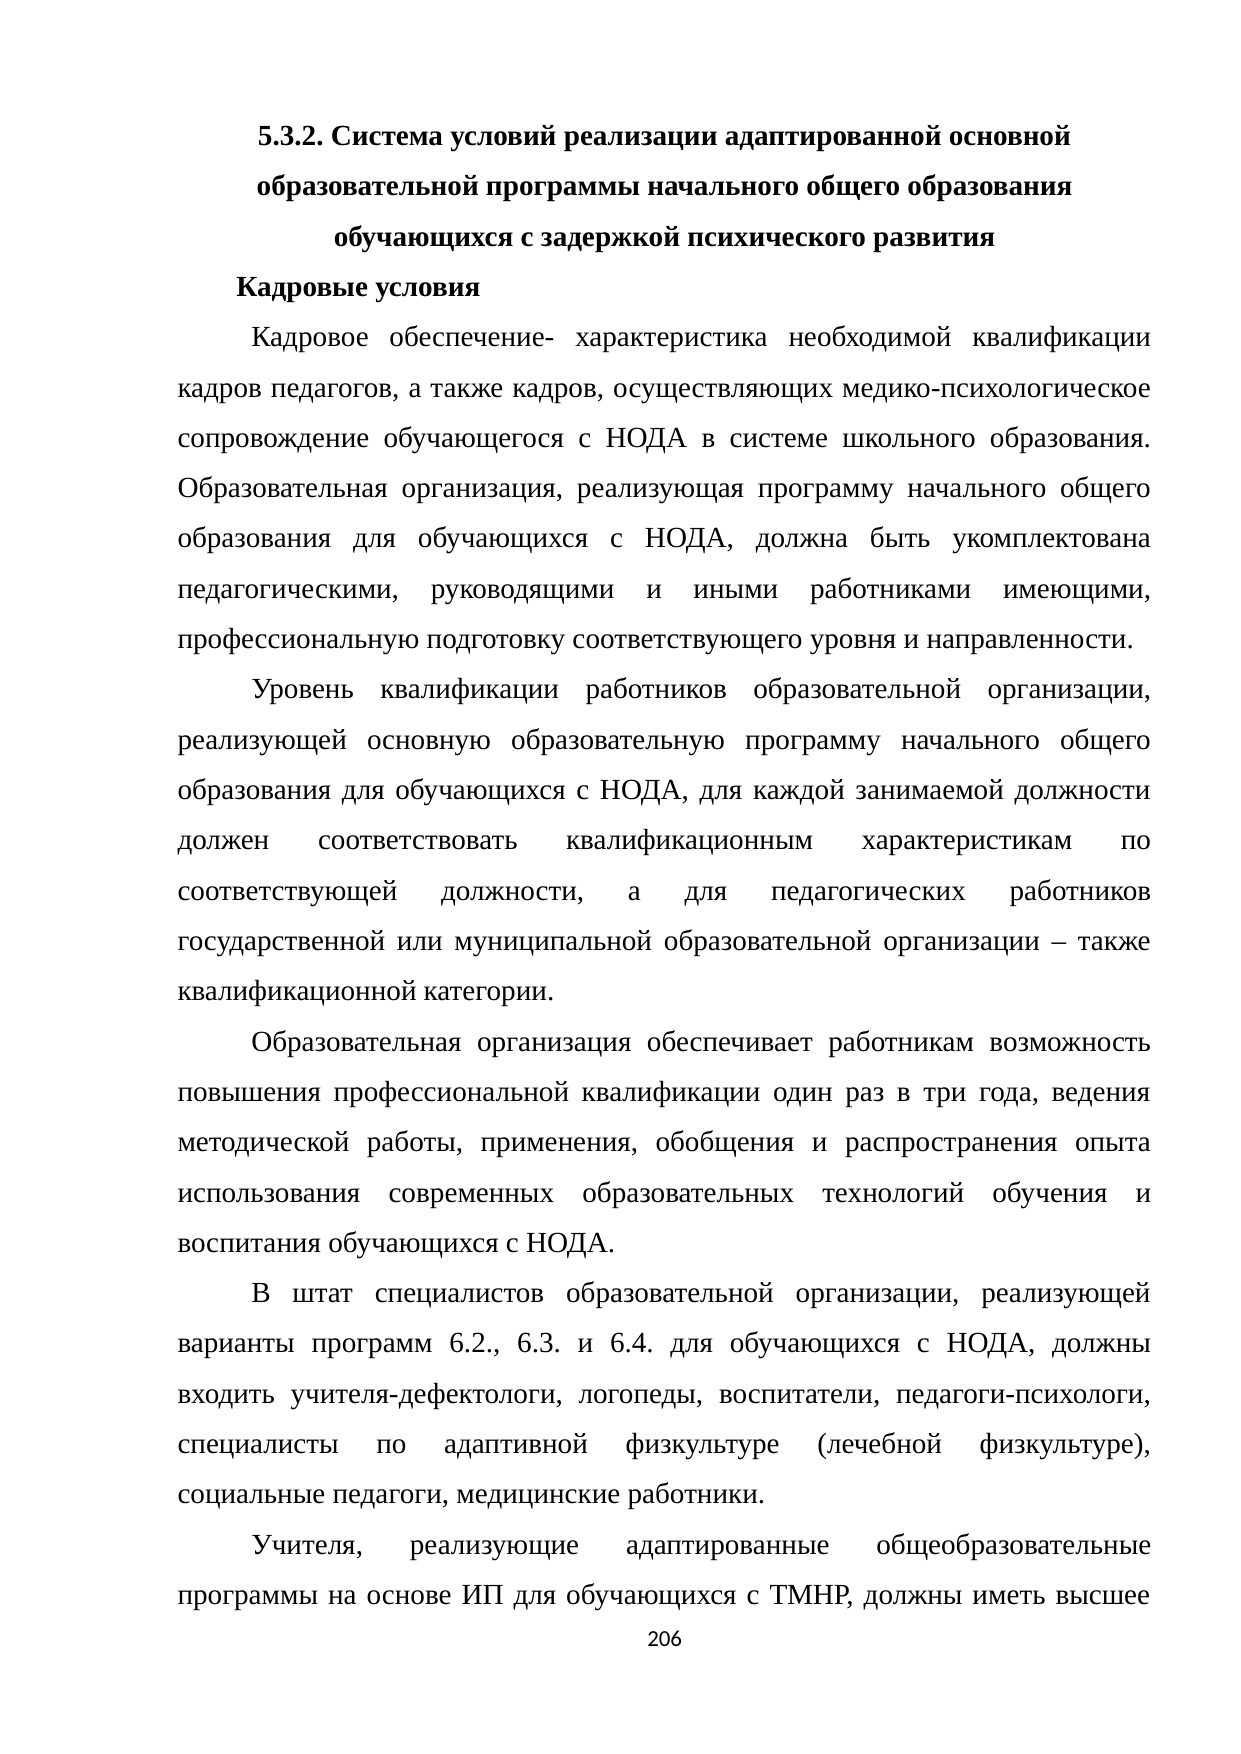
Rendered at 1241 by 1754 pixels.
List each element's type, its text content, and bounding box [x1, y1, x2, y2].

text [177, 1527, 1152, 1611]
text Кадровые условия [177, 269, 1152, 303]
subtitle 5.3.2. Система условий реализации адаптированной основной образовательной программы начального общего образования обучающихся с задержкой психического развития [177, 118, 1152, 252]
text В штат специалистов образовательной организации, реализующей варианты программ 6.2., 6.3. и 6.4. для обучающихся с НОДА, должны входить учителя-дефектологи, логопеды, воспитатели, педагоги-психологи, специалисты по адаптивной физкультуре (лечебной физкультуре), социальные педагоги, медицинские работники. [177, 1275, 1152, 1510]
text Образовательная организация обеспечивает работникам возможность повышения профессиональной квалификации один раз в три года, ведения методической работы, применения, обобщения и распространения опыта использования современных образовательных технологий обучения и воспитания обучающихся с НОДА. [177, 1024, 1152, 1258]
text Уровень квалификации работников образовательной организации, реализующей основную образовательную программу начального общего образования для обучающихся с НОДА, для каждой занимаемой должности должен соответствовать квалификационным характеристикам по соответствующей должности, а для педагогических работников государственной или муниципальной образовательной организации – также квалификационной категории. [177, 672, 1152, 1007]
text Кадровое обеспечение- характеристика необходимой квалификации кадров педагогов, а также кадров, осуществляющих медико-психологическое сопровождение обучающегося с НОДА в системе школьного образования. Образовательная организация, реализующая программу начального общего образования для обучающихся с НОДА, должна быть укомплектована педагогическими, руководящими и иными работниками имеющими, профессиональную подготовку соответствующего уровня и направленности. [177, 319, 1152, 655]
